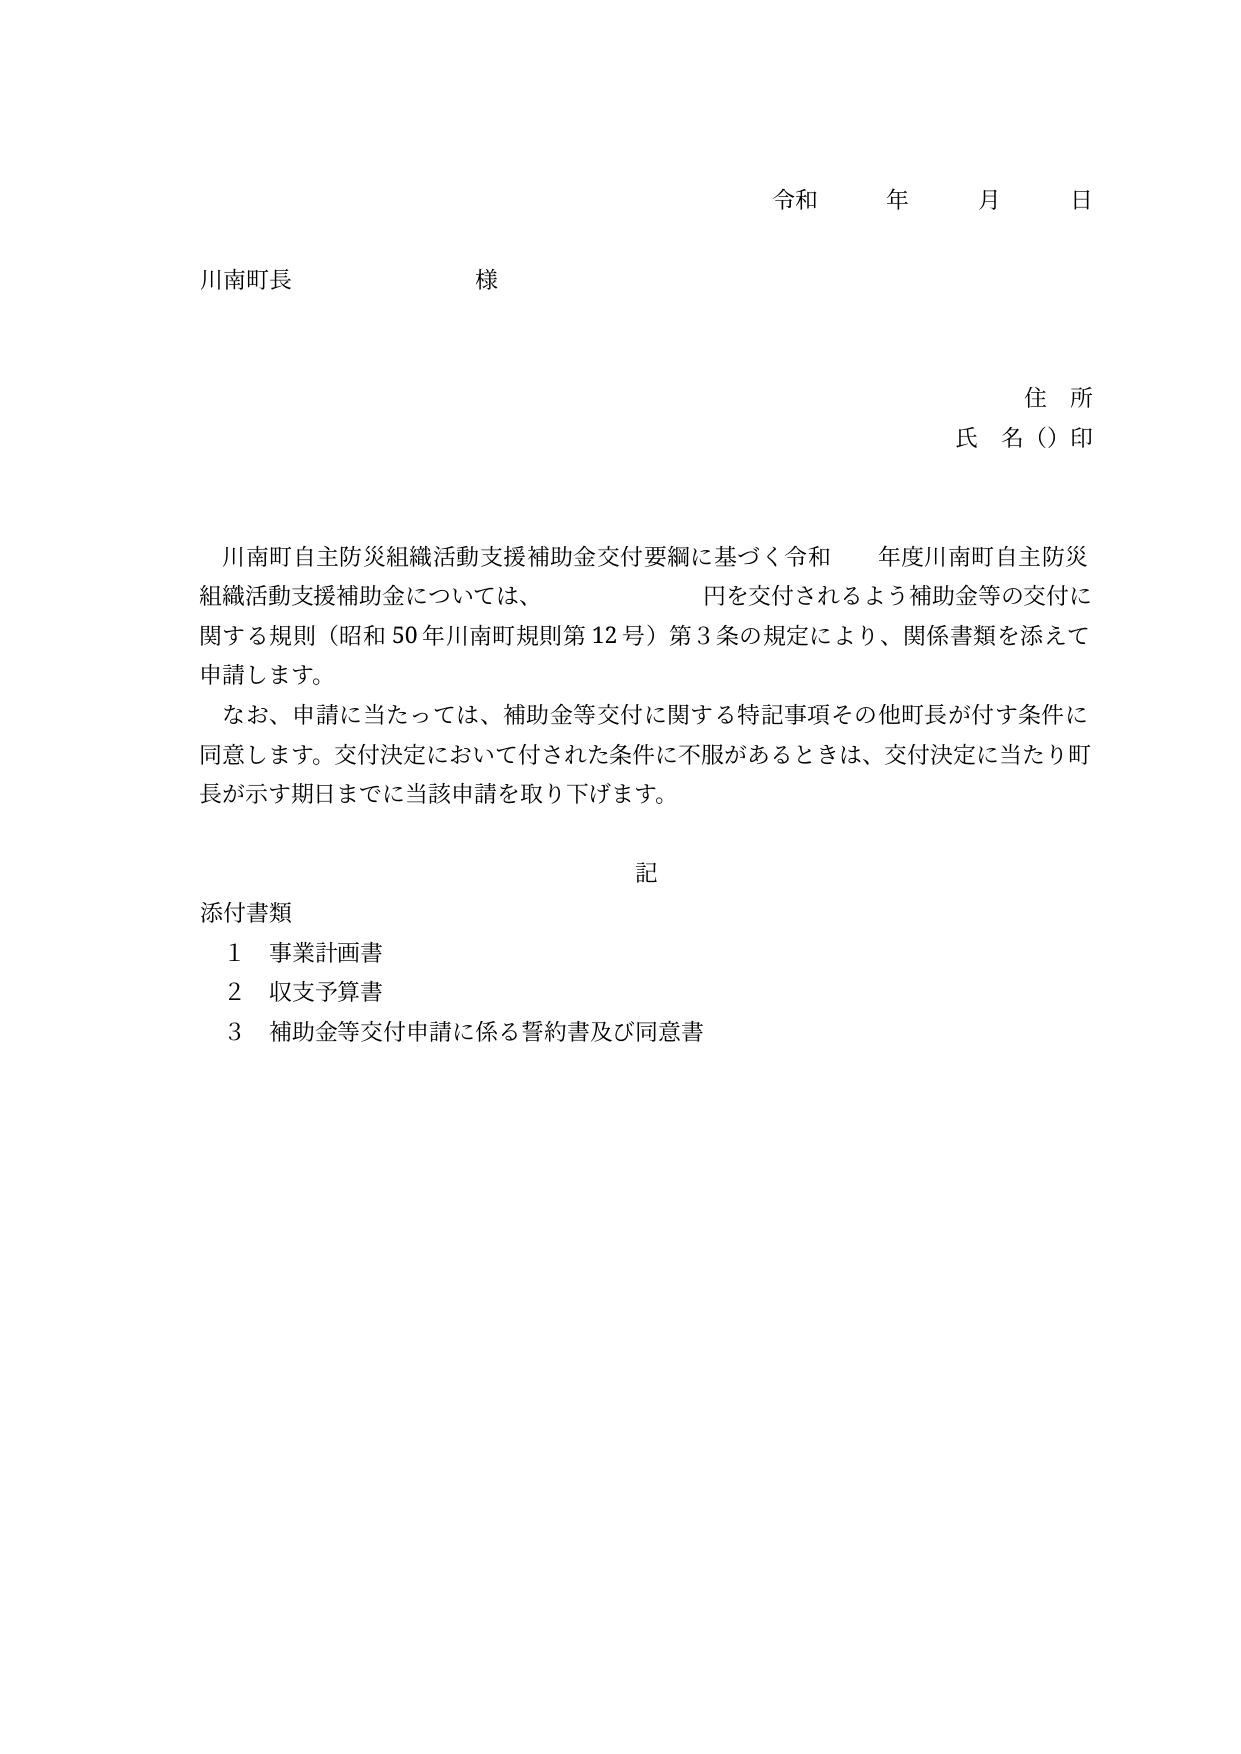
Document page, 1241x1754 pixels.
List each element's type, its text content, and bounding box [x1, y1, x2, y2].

text 記 [177, 852, 1092, 892]
text なお、申請に当たっては、補助金等交付に関する特記事項その他町長が付す条件に同意します。交付決定において付された条件に不服があるときは、交付決定に当たり町長が示す期日までに当該申請を取り下げます。 [199, 694, 1092, 812]
text ３ 補助金等交付申請に係る誓約書及び同意書 [177, 1010, 1092, 1050]
text ２ 収支予算書 [177, 971, 1092, 1010]
text １ 事業計画書 [177, 931, 1092, 971]
text 川南町自主防災組織活動支援補助金交付要綱に基づく令和 年度川南町自主防災組織活動支援補助金については、 円を交付されるよう補助金等の交付に関する規則（昭和50年川南町規則第12号）第３条の規定により、関係書類を添えて申請します。 [199, 535, 1092, 694]
text 川南町長 様 [177, 258, 1092, 298]
text 添付書類 [177, 892, 1092, 931]
text 令和 年 月 日 [177, 179, 1092, 219]
text 氏 名（法人にあってはその名称及び代表者の氏名）印 [177, 417, 1092, 456]
text 住 所 [177, 377, 1092, 417]
